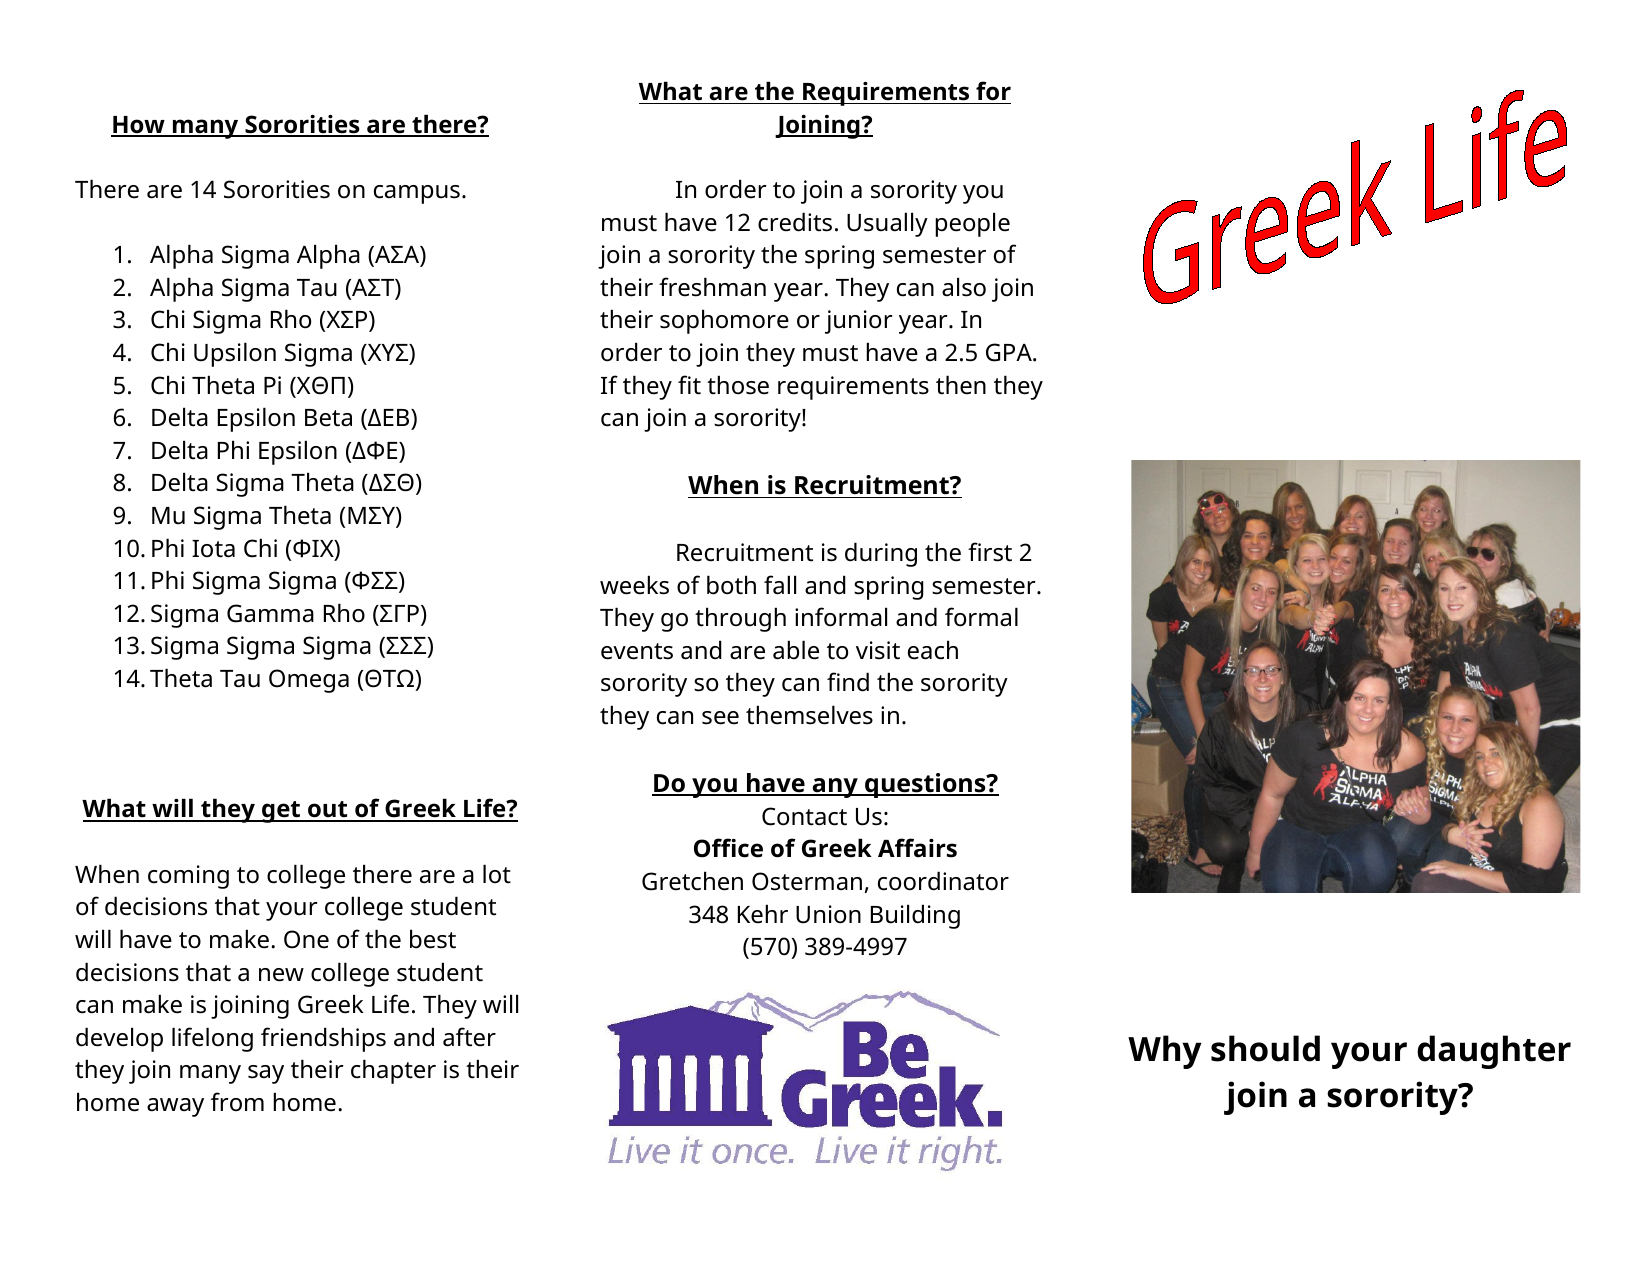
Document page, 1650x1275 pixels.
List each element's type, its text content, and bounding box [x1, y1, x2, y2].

text What will they get out of Greek Life? [75, 792, 525, 825]
text When is Recruitment? [600, 468, 1050, 502]
text There are 14 Sororities on campus. [75, 173, 525, 205]
list Delta Epsilon Beta (ΔΕΒ) [112, 401, 525, 434]
list Chi Sigma Rho (XΣP) [112, 303, 525, 336]
list Chi Upsilon Sigma (ΧΥΣ) [112, 336, 525, 368]
list Mu Sigma Theta (ΜΣΥ) [112, 499, 525, 531]
text 348 Kehr Union Building [600, 897, 1050, 930]
text Office of Greek Affairs [600, 832, 1050, 865]
list Alpha Sigma Tau (AΣT) [112, 271, 525, 303]
text (570) 389-4997 [600, 930, 1050, 963]
list Theta Tau Omega (ΘΤΩ) [112, 662, 525, 694]
text Recruitment is during the first 2 weeks of both fall and spring semester. They go through informal and formal events and are able to visit each sorority so they can find the sorority they can see themselves in. [600, 536, 1050, 731]
list Delta Sigma Theta (ΔΣΘ) [112, 466, 525, 499]
text Contact Us: [600, 799, 1050, 832]
text When coming to college there are a lot of decisions that your college student will have to make. One of the best decisions that a new college student can make is joining Greek Life. They will develop lifelong friendships and after they join many say their chapter is their home away from home. [75, 857, 525, 1118]
text What are the Requirements for Joining? [600, 75, 1050, 140]
text How many Sororities are there? [75, 108, 525, 140]
text Do you have any questions? [600, 766, 1050, 799]
list Sigma Sigma Sigma (ΣΣΣ) [112, 629, 525, 662]
text Gretchen Osterman, coordinator [600, 865, 1050, 897]
list Sigma Gamma Rho (ΣΓP) [112, 597, 525, 629]
list Chi Theta Pi (XΘΠ) [112, 368, 525, 401]
text Why should your daughter join a sorority? [1125, 1026, 1575, 1117]
list Phi Iota Chi (ΦΙΧ) [112, 531, 525, 564]
text In order to join a sorority you must have 12 credits. Usually people join a sorority the spring semester of their freshman year. They can also join their sophomore or junior year. In order to join they must have a 2.5 GPA. If they fit those requirements then they can join a sorority! [600, 173, 1050, 434]
list Phi Sigma Sigma (ΦΣΣ) [112, 564, 525, 597]
picture [590, 979, 1022, 1179]
list Delta Phi Epsilon (ΔΦΕ) [112, 434, 525, 466]
picture [1131, 460, 1581, 893]
list Alpha Sigma Alpha (AΣA) [112, 238, 525, 271]
